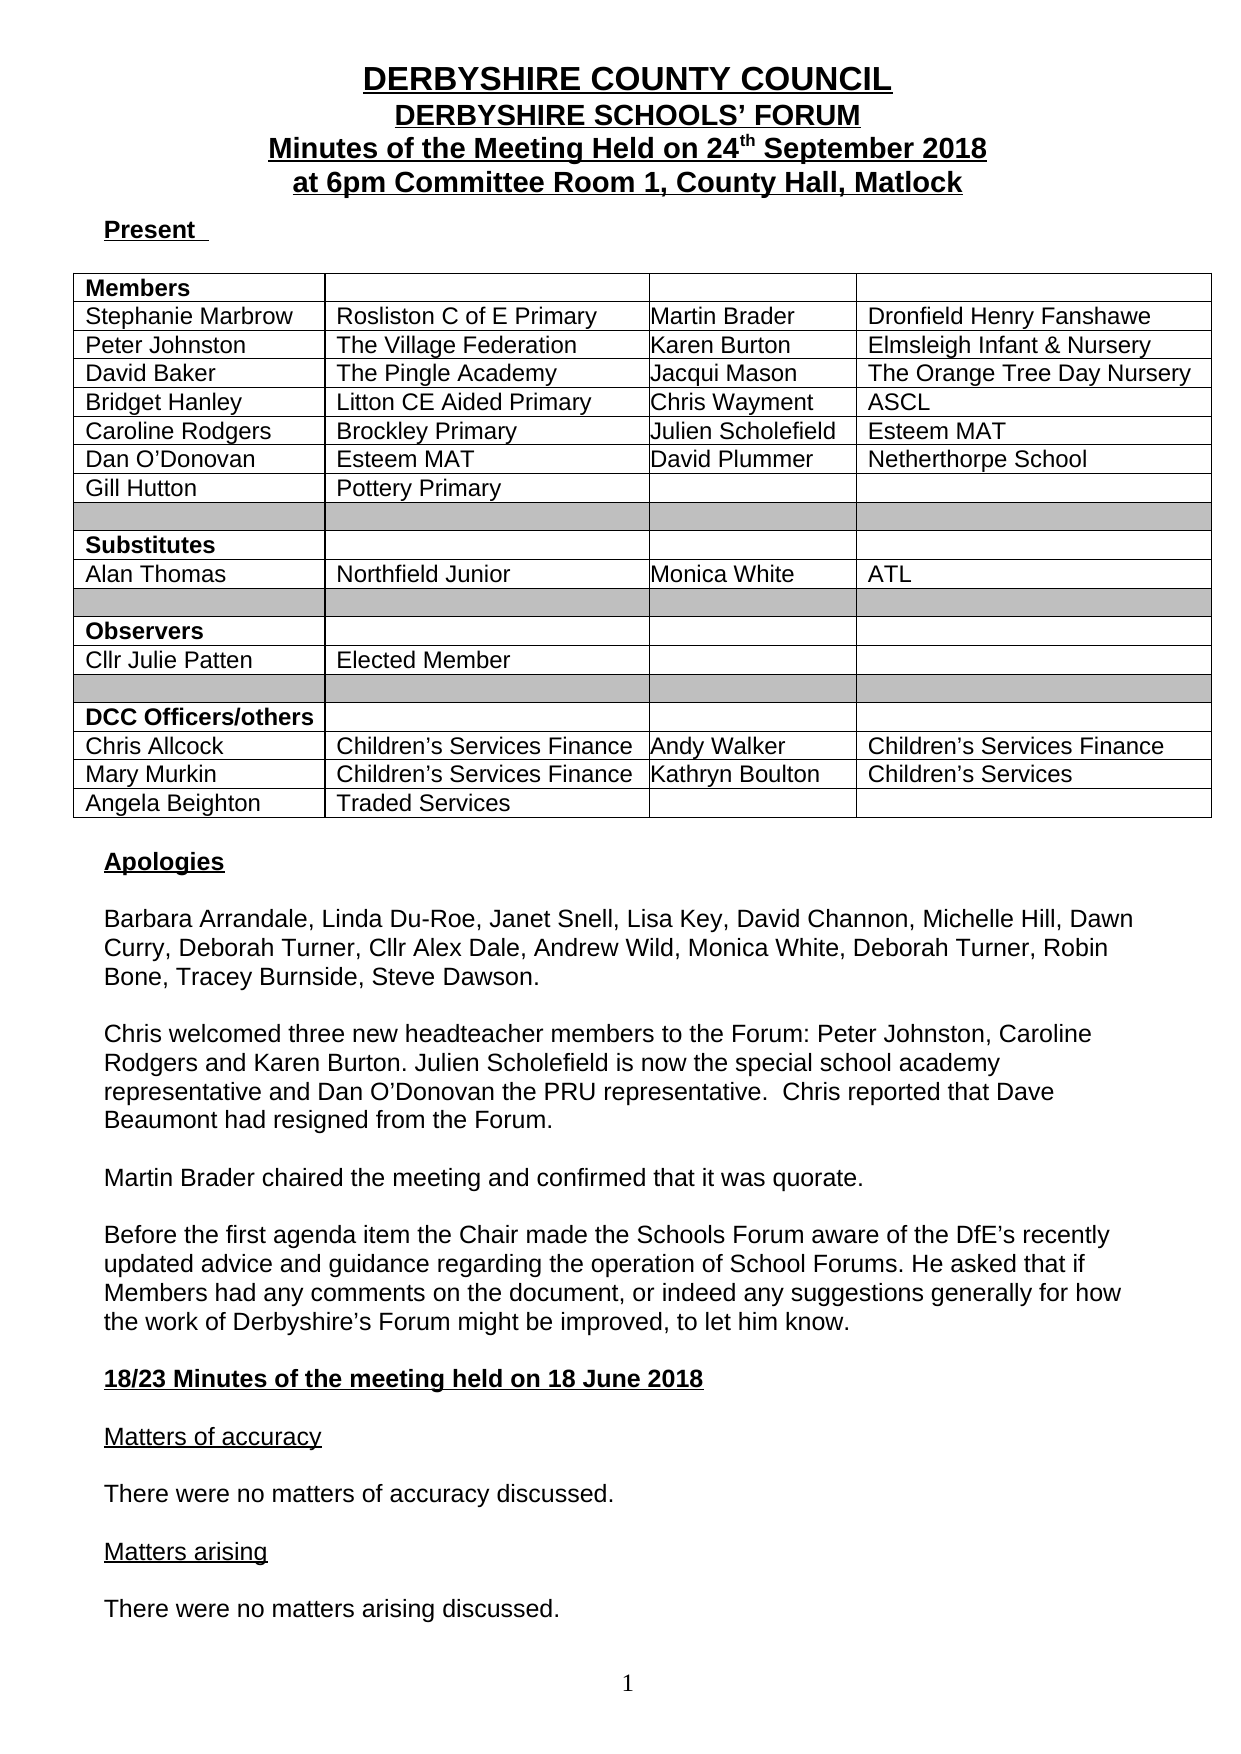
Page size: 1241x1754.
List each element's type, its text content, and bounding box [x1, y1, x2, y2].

table_cell Julien Scholefield [650, 417, 856, 444]
table_cell Substitutes [74, 531, 324, 559]
text Matters arising [103, 1536, 1152, 1565]
table_cell Dronfield Henry Fanshawe [857, 302, 1211, 330]
table_cell Cllr Julie Patten [74, 646, 324, 673]
table_cell [857, 503, 1211, 530]
table_cell [857, 531, 1211, 559]
table_cell [857, 675, 1211, 702]
text Matters of accuracy [103, 1421, 1152, 1450]
table_cell Children’s Services [857, 760, 1211, 788]
text Apologies [103, 846, 1152, 875]
table_cell Angela Beighton [74, 789, 324, 817]
table_cell The Pingle Academy [326, 359, 649, 387]
table_cell Andy Walker [650, 732, 856, 759]
table_cell Children’s Services Finance [857, 732, 1211, 759]
table_cell Esteem MAT [857, 417, 1211, 444]
table_cell Pottery Primary [326, 474, 649, 502]
table_cell Stephanie Marbrow [74, 302, 324, 330]
text Present [103, 215, 1152, 244]
table_cell Traded Services [326, 789, 649, 817]
table_cell [74, 675, 324, 702]
table_cell [650, 646, 856, 673]
table_cell [326, 675, 649, 702]
table_cell [857, 589, 1211, 616]
table_cell ATL [857, 560, 1211, 587]
table_cell Jacqui Mason [650, 359, 856, 387]
table_cell [650, 703, 856, 731]
table_cell [650, 474, 856, 502]
table_cell Kathryn Boulton [650, 760, 856, 788]
table_cell Children’s Services Finance [326, 732, 649, 759]
table_cell Chris Wayment [650, 388, 856, 416]
table_cell Bridget Hanley [74, 388, 324, 416]
table_cell Northfield Junior [326, 560, 649, 587]
text at 6pm Committee Room 1, County Hall, Matlock [103, 164, 1152, 198]
table_cell Observers [74, 617, 324, 645]
text Minutes of the Meeting Held on 24th September 2018 [103, 131, 1152, 164]
table_cell Alan Thomas [74, 560, 324, 587]
table_cell Esteem MAT [326, 445, 649, 473]
table_cell Netherthorpe School [857, 445, 1211, 473]
table_cell The Orange Tree Day Nursery [857, 359, 1211, 387]
table_cell [857, 789, 1211, 817]
table_cell [326, 617, 649, 645]
table_cell [650, 789, 856, 817]
text 18/23 Minutes of the meeting held on 18 June 2018 [103, 1364, 1152, 1393]
table_cell Rosliston C of E Primary [326, 302, 649, 330]
table_cell Monica White [650, 560, 856, 587]
table_header [650, 274, 856, 301]
table_cell [650, 617, 856, 645]
table_header Members [74, 274, 324, 301]
table_header [326, 274, 649, 301]
text Chris welcomed three new headteacher members to the Forum: Peter Johnston, Caroline Rodgers and Karen Burton. Julien Scholefield is now the special school academy representative and Dan O’Donovan the PRU representative. Chris reported that Dave Beaumont had resigned from the Forum. [103, 1019, 1152, 1134]
table_cell Martin Brader [650, 302, 856, 330]
text Barbara Arrandale, Linda Du-Roe, Janet Snell, Lisa Key, David Channon, Michelle Hill, Dawn Curry, Deborah Turner, Cllr Alex Dale, Andrew Wild, Monica White, Deborah Turner, Robin Bone, Tracey Burnside, Steve Dawson. [103, 904, 1152, 990]
table_cell [857, 646, 1211, 673]
table_cell Dan O’Donovan [74, 445, 324, 473]
table_cell [326, 531, 649, 559]
table_cell Peter Johnston [74, 331, 324, 358]
table_cell [326, 503, 649, 530]
table_cell [326, 703, 649, 731]
table_cell [857, 474, 1211, 502]
text There were no matters arising discussed. [103, 1594, 1152, 1623]
text DERBYSHIRE SCHOOLS’ FORUM [103, 97, 1152, 131]
table_cell [857, 703, 1211, 731]
table_cell [74, 503, 324, 530]
table_cell Elected Member [326, 646, 649, 673]
table_cell Mary Murkin [74, 760, 324, 788]
table_cell DCC Officers/others [74, 703, 324, 731]
table_cell Children’s Services Finance [326, 760, 649, 788]
text DERBYSHIRE COUNTY COUNCIL [103, 59, 1152, 97]
table_cell Caroline Rodgers [74, 417, 324, 444]
table_cell Litton CE Aided Primary [326, 388, 649, 416]
table_header [857, 274, 1211, 301]
text There were no matters of accuracy discussed. [103, 1479, 1152, 1508]
table_cell David Baker [74, 359, 324, 387]
table_cell The Village Federation [326, 331, 649, 358]
table_cell Gill Hutton [74, 474, 324, 502]
table_cell Karen Burton [650, 331, 856, 358]
table_cell Brockley Primary [326, 417, 649, 444]
table_cell [650, 503, 856, 530]
table_cell [650, 589, 856, 616]
table_cell Chris Allcock [74, 732, 324, 759]
table_cell ASCL [857, 388, 1211, 416]
table_cell [857, 617, 1211, 645]
table_cell David Plummer [650, 445, 856, 473]
text Martin Brader chaired the meeting and confirmed that it was quorate. [103, 1163, 1152, 1191]
text Before the first agenda item the Chair made the Schools Forum aware of the DfE’s recently updated advice and guidance regarding the operation of School Forums. He asked that if Members had any comments on the document, or indeed any suggestions generally for how the work of Derbyshire’s Forum might be improved, to let him know. [103, 1220, 1152, 1335]
table_cell [326, 589, 649, 616]
table_cell [650, 675, 856, 702]
table_cell [74, 589, 324, 616]
table_cell Elmsleigh Infant & Nursery [857, 331, 1211, 358]
table_cell [650, 531, 856, 559]
